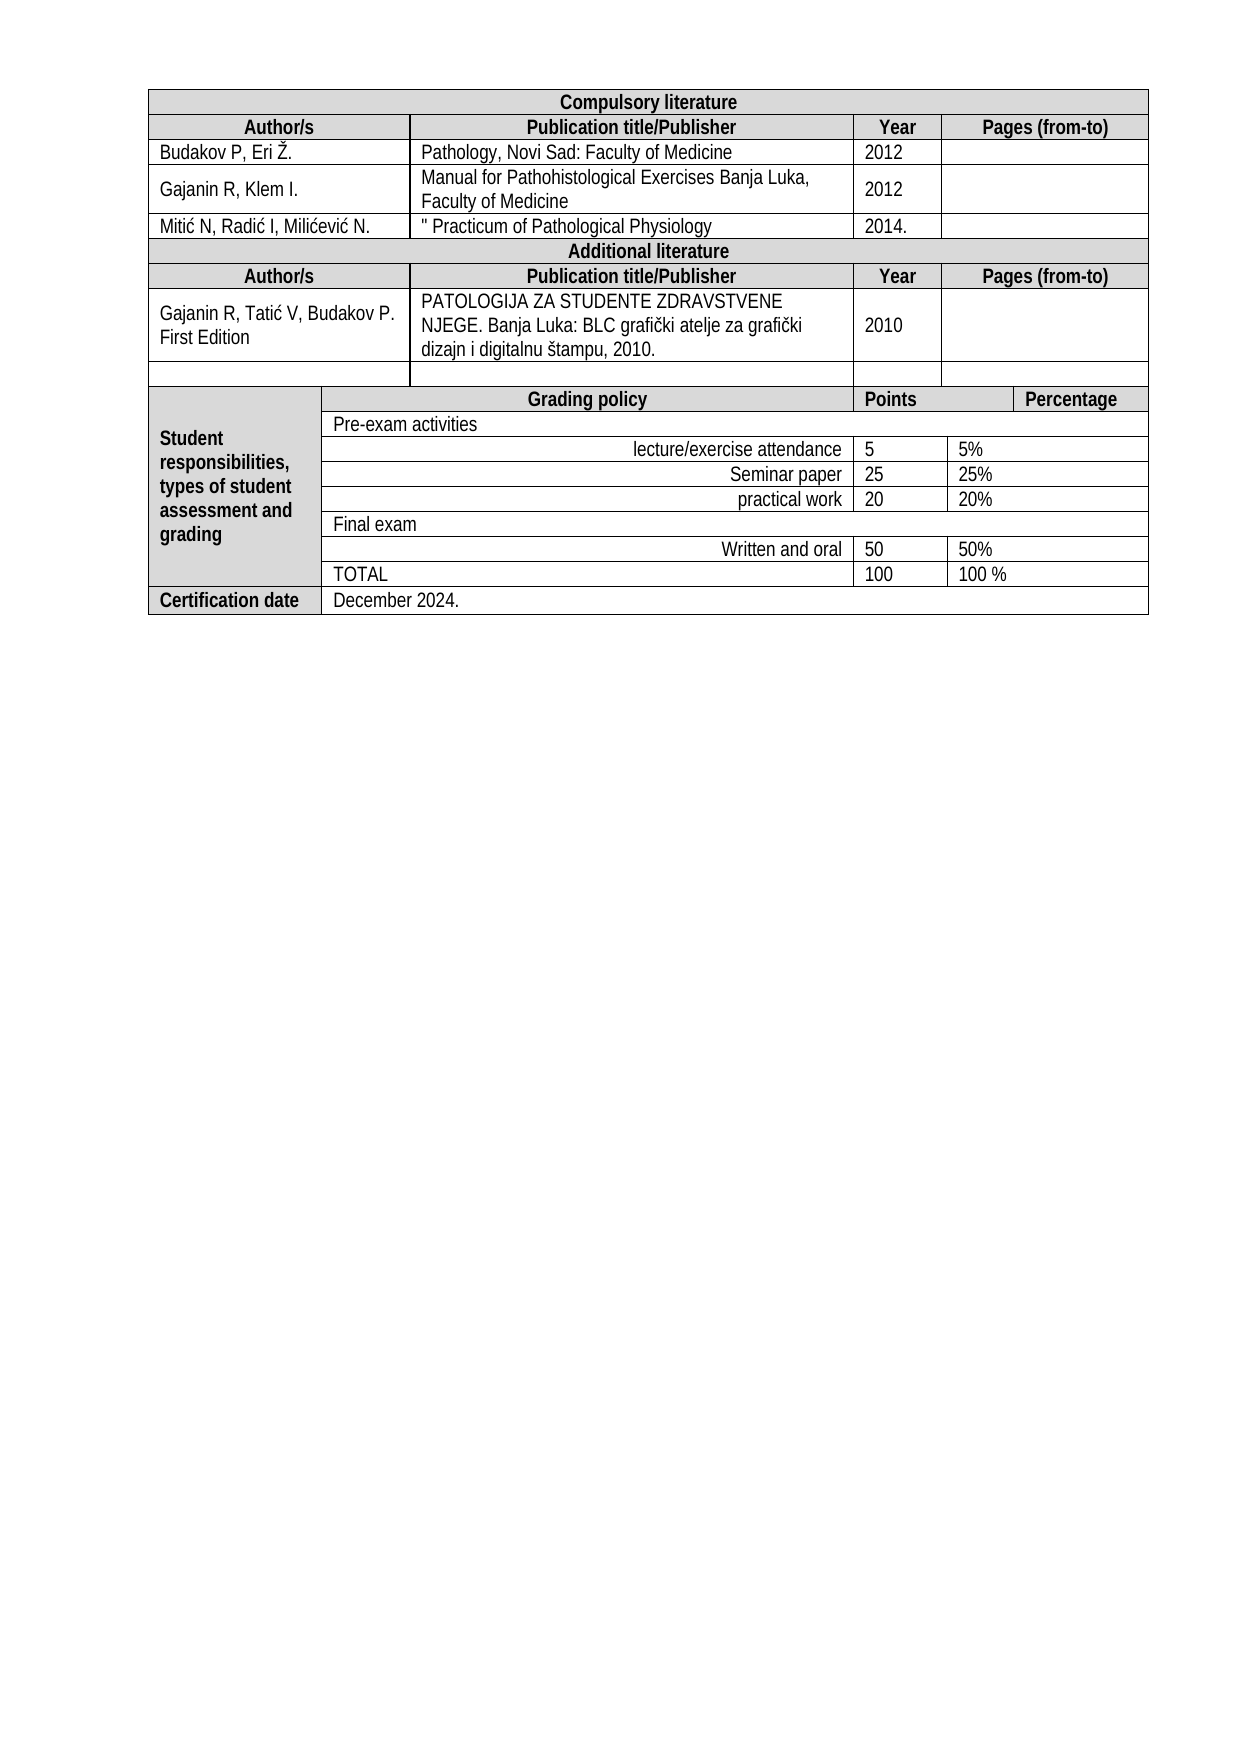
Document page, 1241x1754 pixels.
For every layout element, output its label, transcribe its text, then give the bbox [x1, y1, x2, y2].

table_cell Gajanin R, Klem I. [149, 165, 409, 213]
table_cell [942, 362, 1148, 386]
table_cell Additional literature [149, 239, 1148, 263]
table_cell practical work [322, 487, 853, 511]
table_cell 25% [948, 462, 1148, 486]
table_cell Publication title/Publisher [411, 115, 853, 139]
table_cell 2014. [854, 214, 941, 238]
table_cell Pages (from-to) [942, 264, 1148, 288]
table_cell " Practicum of Pathological Physiology [411, 214, 853, 238]
table_cell 2012 [854, 165, 941, 213]
table_cell [942, 165, 1148, 213]
table_cell [854, 362, 941, 386]
table_cell Budakov P, Eri Ž. [149, 140, 409, 164]
table_cell Manual for Pathohistological Exercises Banja Luka, Faculty of Medicine [411, 165, 853, 213]
table_cell 5 [854, 437, 947, 461]
table_cell Student responsibilities, types of student assessment and grading [149, 387, 321, 586]
table_cell Year [854, 115, 941, 139]
table_cell Points [854, 387, 1013, 411]
table_cell lecture/exercise attendance [322, 437, 853, 461]
table_cell Year [854, 264, 941, 288]
table_cell Pathology, Novi Sad: Faculty of Medicine [411, 140, 853, 164]
table_cell Seminar paper [322, 462, 853, 486]
table_cell December 2024. [322, 587, 1148, 614]
table_cell Publication title/Publisher [411, 264, 853, 288]
table_cell Written and oral [322, 537, 853, 561]
table_cell 50% [948, 537, 1148, 561]
table_cell Pages (from-to) [942, 115, 1148, 139]
table_cell 2010 [854, 289, 941, 361]
table_cell 100 % [948, 562, 1148, 586]
table_cell 20% [948, 487, 1148, 511]
table_cell [942, 140, 1148, 164]
table_cell Gajanin R, Tatić V, Budakov P. First Edition [149, 289, 409, 361]
table_cell Percentage [1014, 387, 1148, 411]
table_cell Final exam [322, 512, 1148, 536]
table_cell 20 [854, 487, 947, 511]
table_cell 5% [948, 437, 1148, 461]
table_cell Grading policy [322, 387, 853, 411]
table_cell TOTAL [322, 562, 853, 586]
table_cell 2012 [854, 140, 941, 164]
table_cell [411, 362, 853, 386]
table_cell [149, 362, 409, 386]
table_cell Mitić N, Radić I, Milićević N. [149, 214, 409, 238]
table_cell Compulsory literature [149, 90, 1148, 114]
table_cell Pre-exam activities [322, 412, 1148, 436]
table_cell 50 [854, 537, 947, 561]
table_cell [942, 214, 1148, 238]
table_cell Author/s [149, 264, 409, 288]
table_cell 25 [854, 462, 947, 486]
table_cell [942, 289, 1148, 361]
table_cell Certification date [149, 587, 321, 614]
table_cell 100 [854, 562, 947, 586]
table_cell Author/s [149, 115, 409, 139]
table_cell PATOLOGIJA ZA STUDENTE ZDRAVSTVENE NJEGE. Banja Luka: BLC grafički atelje za grafički dizajn i digitalnu štampu, 2010. [656, 289, 853, 361]
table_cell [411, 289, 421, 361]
